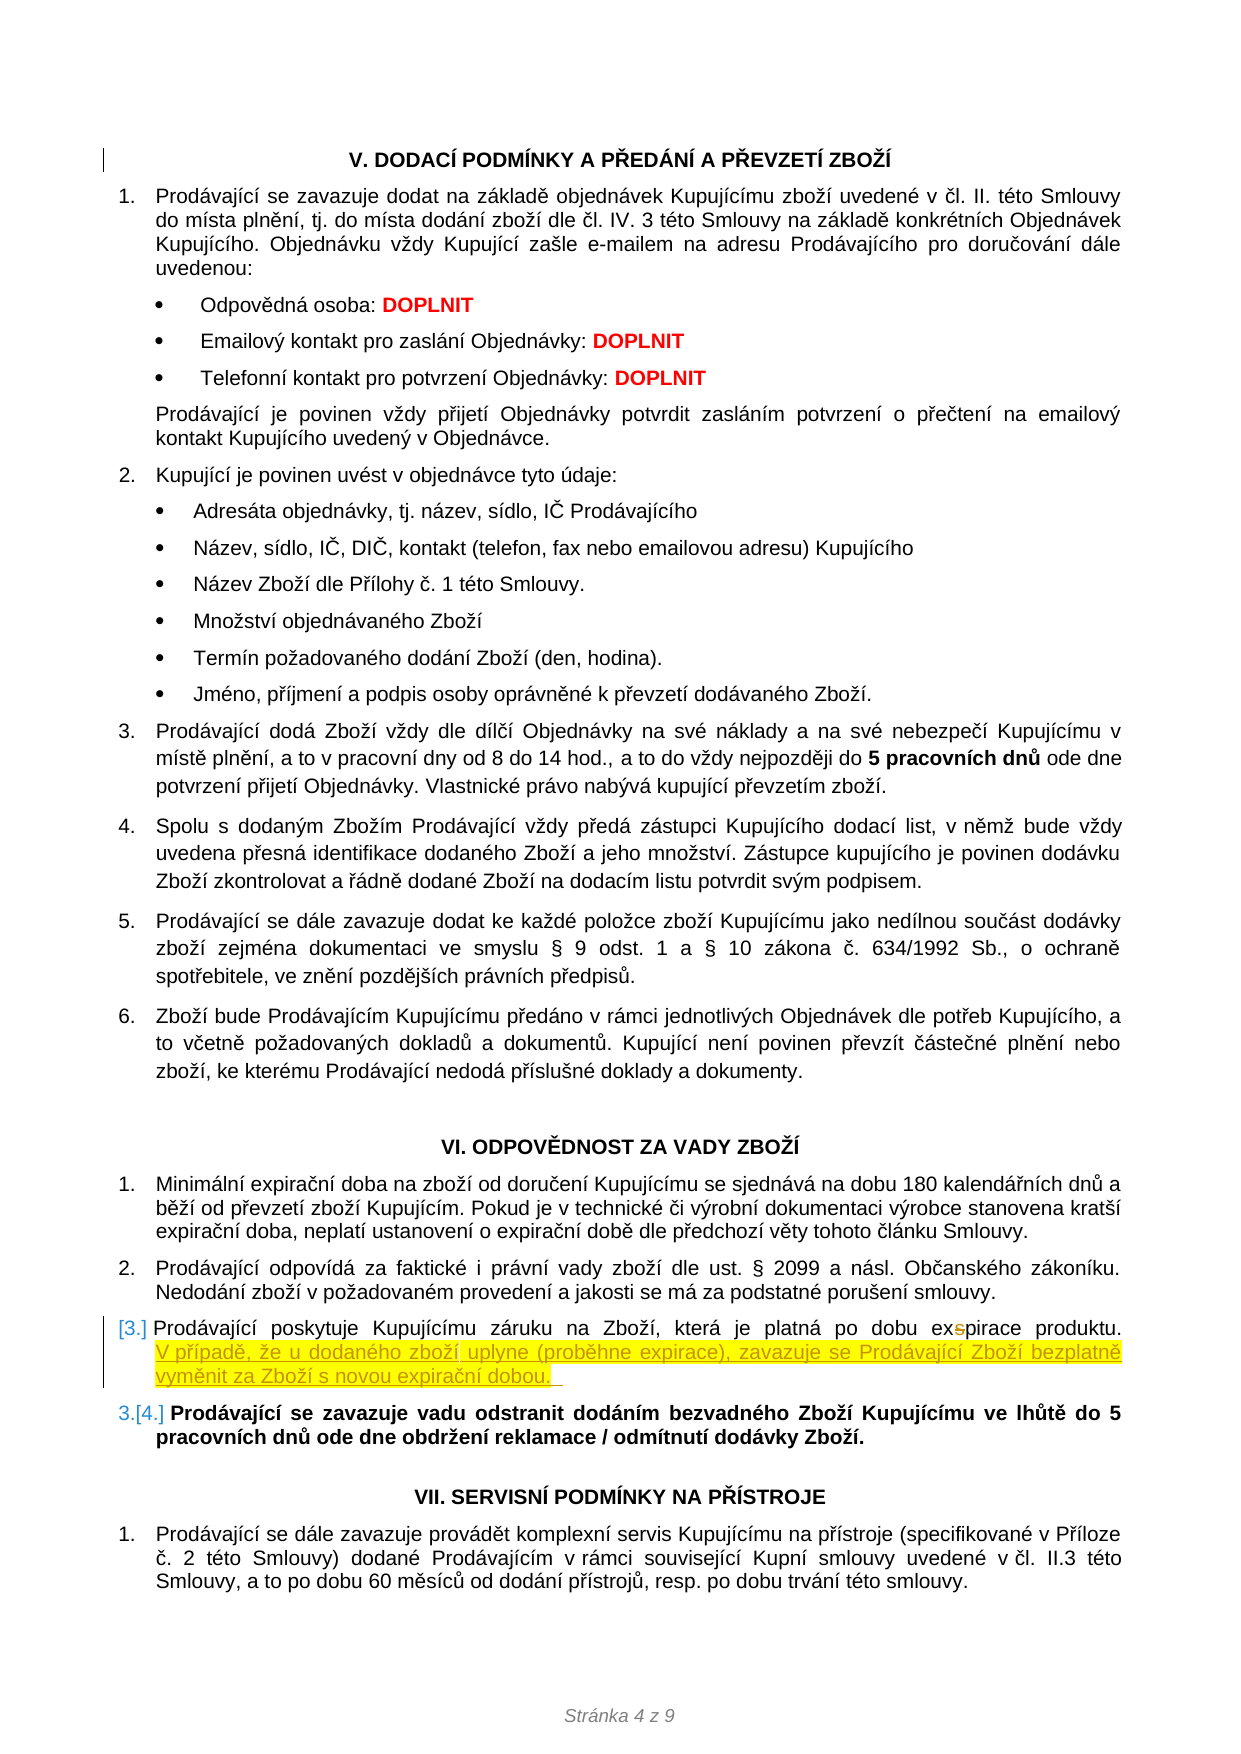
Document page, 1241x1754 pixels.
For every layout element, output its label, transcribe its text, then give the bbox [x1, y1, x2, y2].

text VI. ODPOVĚDNOST ZA VADY ZBOŽÍ [118, 1135, 1122, 1159]
subtitle Prodávající se dále zavazuje provádět komplexní servis Kupujícímu na přístroje (specifikované v Příloze č. 2 této Smlouvy) dodané Prodávajícím v rámci související Kupní smlouvy uvedené v čl. II.3 této Smlouvy, a to po dobu 60 měsíců od dodání přístrojů, resp. po dobu trvání této smlouvy. [118, 1521, 1122, 1593]
subtitle Prodávající se dále zavazuje dodat ke každé položce zboží Kupujícímu jako nedílnou součást dodávky zboží zejména dokumentaci ve smyslu § 9 odst. 1 a § 10 zákona č. 634/1992 Sb., o ochraně spotřebitele, ve znění pozdějších právních předpisů. [118, 908, 1122, 987]
text Prodávající je povinen vždy přijetí Objednávky potvrdit zasláním potvrzení o přečtení na emailový kontakt Kupujícího uvedený v Objednávce. [155, 402, 1122, 450]
subtitle Adresáta objednávky, tj. název, sídlo, IČ Prodávajícího [156, 499, 1122, 523]
text V. DODACÍ PODMÍNKY A PŘEDÁNÍ A PŘEVZETÍ ZBOŽÍ [118, 148, 1122, 172]
subtitle Spolu s dodaným Zbožím Prodávající vždy předá zástupci Kupujícího dodací list, v němž bude vždy uvedena přesná identifikace dodaného Zboží a jeho množství. Zástupce kupujícího je povinen dodávku Zboží zkontrolovat a řádně dodané Zboží na dodacím listu potvrdit svým podpisem. [118, 813, 1122, 892]
list Prodávající se zavazuje vadu odstranit dodáním bezvadného Zboží Kupujícímu ve lhůtě do 5 pracovních dnů ode dne obdržení reklamace / odmítnutí dodávky Zboží. [118, 1401, 1122, 1448]
list Prodávající odpovídá za faktické i právní vady zboží dle ust. § 2099 a násl. Občanského zákoníku. Nedodání zboží v požadovaném provedení a jakosti se má za podstatné porušení smlouvy. [118, 1256, 1122, 1304]
subtitle Jméno, příjmení a podpis osoby oprávněné k převzetí dodávaného Zboží. [156, 682, 1122, 706]
list Odpovědná osoba: DOPLNIT [155, 292, 1122, 317]
list Emailový kontakt pro zaslání Objednávky: DOPLNIT [155, 329, 1122, 353]
list Prodávající poskytuje Kupujícímu záruku na Zboží, která je platná po dobu expirace produktu. [118, 1316, 1122, 1388]
text VII. SERVISNÍ PODMÍNKY NA PŘÍSTROJE [118, 1485, 1122, 1509]
subtitle Kupující je povinen uvést v objednávce tyto údaje: [118, 463, 1122, 487]
subtitle Název, sídlo, IČ, DIČ, kontakt (telefon, fax nebo emailovou adresu) Kupujícího [156, 536, 1122, 560]
subtitle Prodávající dodá Zboží vždy dle dílčí Objednávky na své náklady a na své nebezpečí Kupujícímu v místě plnění, a to v pracovní dny od 8 do 14 hod., a to do vždy nejpozději do 5 pracovních dnů ode dne potvrzení přijetí Objednávky. Vlastnické právo nabývá kupující převzetím zboží. [118, 718, 1122, 797]
list Minimální expirační doba na zboží od doručení Kupujícímu se sjednává na dobu 180 kalendářních dnů a běží od převzetí zboží Kupujícím. Pokud je v technické či výrobní dokumentaci výrobce stanovena kratší expirační doba, neplatí ustanovení o expirační době dle předchozí věty tohoto článku Smlouvy. [118, 1171, 1122, 1243]
list Telefonní kontakt pro potvrzení Objednávky: DOPLNIT [155, 366, 1122, 390]
subtitle Množství objednávaného Zboží [156, 609, 1122, 633]
list Prodávající se zavazuje dodat na základě objednávek Kupujícímu zboží uvedené v čl. II. této Smlouvy do místa plnění, tj. do místa dodání zboží dle čl. IV. 3 této Smlouvy na základě konkrétních Objednávek Kupujícího. Objednávku vždy Kupující zašle e-mailem na adresu Prodávajícího pro doručování dále uvedenou: [118, 184, 1122, 280]
subtitle Zboží bude Prodávajícím Kupujícímu předáno v rámci jednotlivých Objednávek dle potřeb Kupujícího, a to včetně požadovaných dokladů a dokumentů. Kupující není povinen převzít částečné plnění nebo zboží, ke kterému Prodávající nedodá příslušné doklady a dokumenty. [118, 1003, 1122, 1082]
subtitle Název Zboží dle Přílohy č. 1 této Smlouvy. [156, 572, 1122, 596]
subtitle Termín požadovaného dodání Zboží (den, hodina). [156, 645, 1122, 669]
